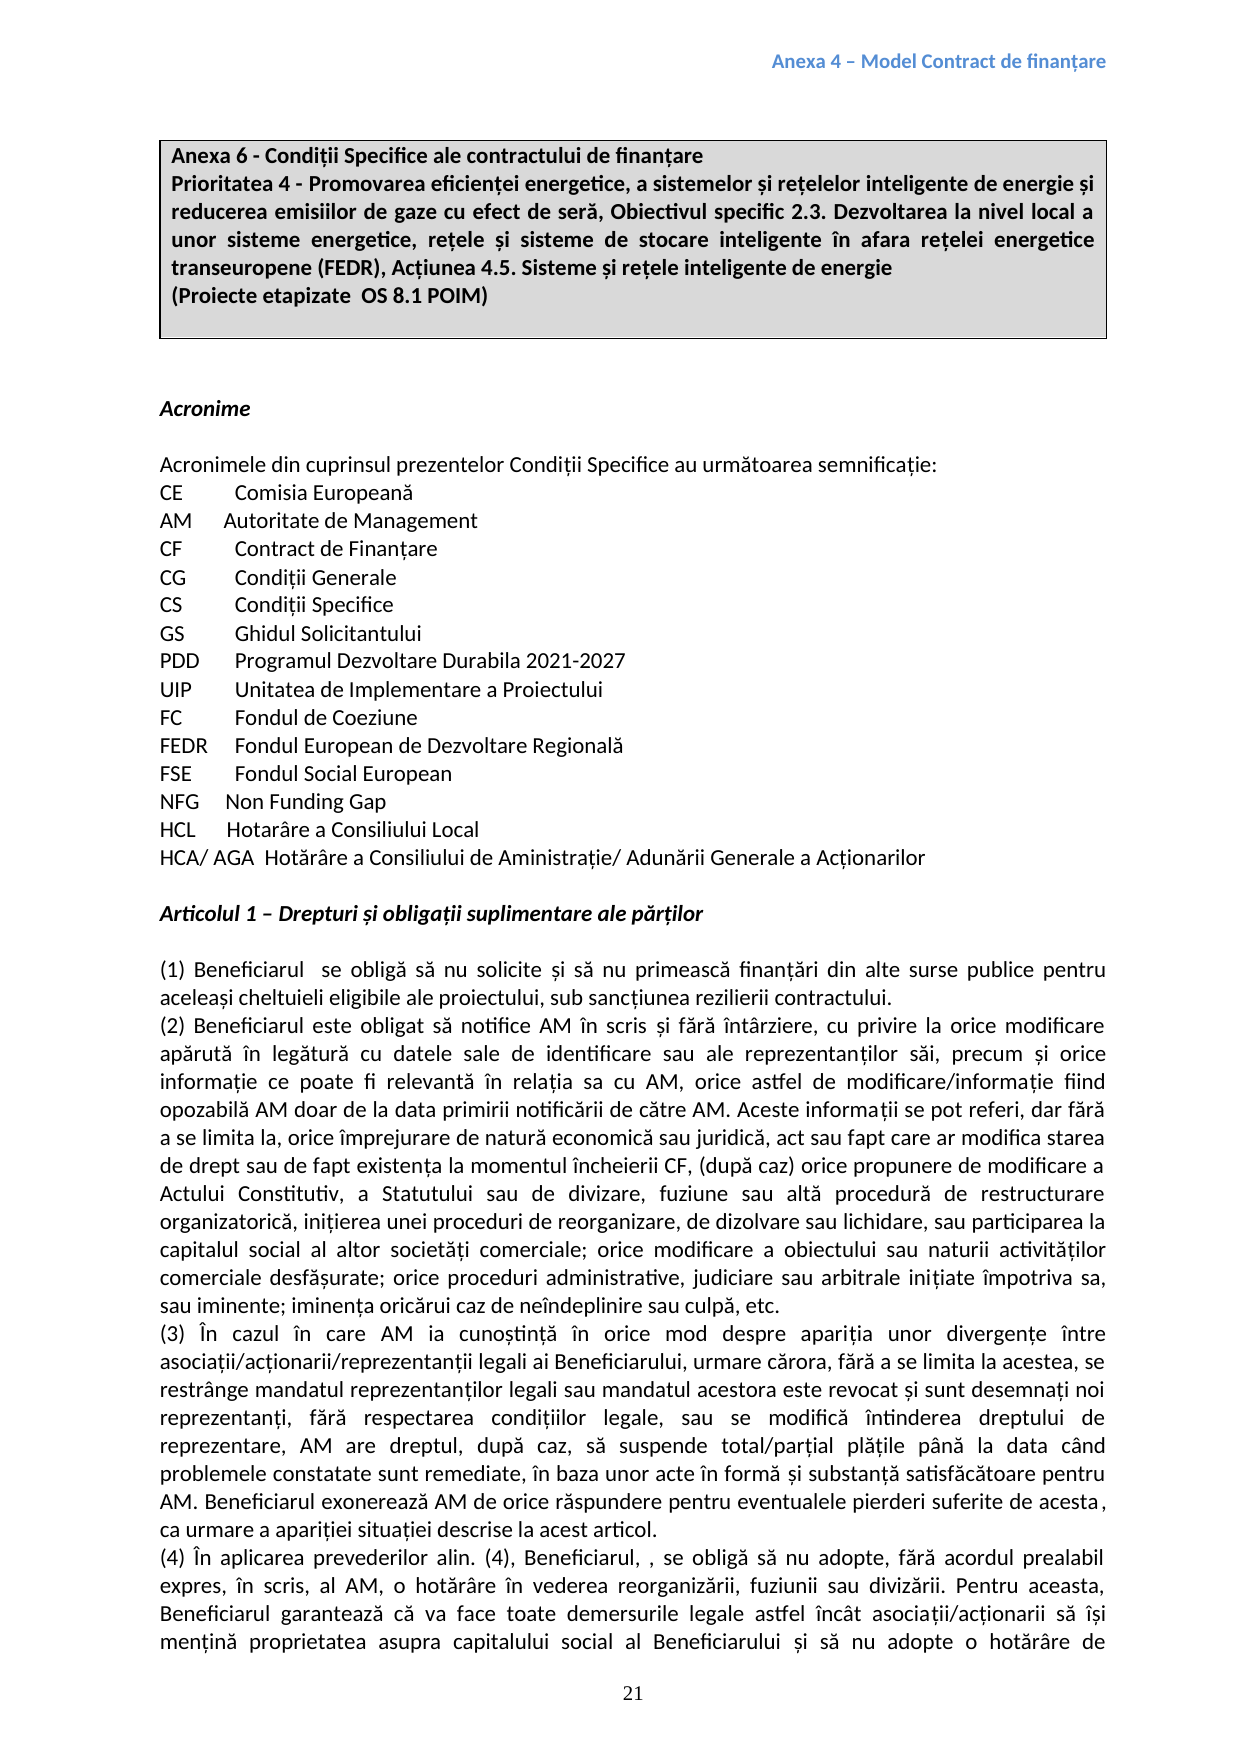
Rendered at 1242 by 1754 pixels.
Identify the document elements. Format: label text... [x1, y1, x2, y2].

text (3) În cazul în care AM ia cunoștință în orice mod despre apariţia unor divergenţe între asociaţii/acţionarii/reprezentanţii legali ai Beneficiarului, urmare cărora, fără a se limita la acestea, se restrânge mandatul reprezentanţilor legali sau mandatul acestora este revocat și sunt desemnați noi reprezentanţi, fără respectarea condiţiilor legale, sau se modifică întinderea dreptului de reprezentare, AM are dreptul, după caz, să suspende total/parţial plăţile până la data când problemele constatate sunt remediate, în baza unor acte în formă şi substanţă satisfăcătoare pentru AM. Beneficiarul exonerează AM de orice răspundere pentru eventualele pierderi suferite de acesta, ca urmare a apariţiei situaţiei descrise la acest articol. [159, 1319, 1106, 1543]
text Acronime [159, 394, 1106, 422]
text PDD Programul Dezvoltare Durabila 2021-2027 [159, 647, 1106, 675]
text CG Condiţii Generale [159, 563, 1106, 591]
text CE Comisia Europeană [159, 478, 1106, 507]
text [159, 1543, 1106, 1655]
table_header Anexa 6 - Condiții Specifice ale contractului de finanțare Prioritatea 4 - Promovarea eficienței energetice, a sistemelor și rețelelor inteligente de energie și reducerea emisiilor de gaze cu efect de seră, Obiectivul specific 2.3. Dezvoltarea la nivel local a unor sisteme energetice, rețele și sisteme de stocare inteligente în afara rețelei energetice transeuropene (FEDR), Acţiunea 4.5. Sisteme și rețele inteligente de energie (Proiecte etapizate OS 8.1 POIM) [161, 141, 1106, 337]
text FEDR Fondul European de Dezvoltare Regională [159, 731, 1106, 759]
text (2) Beneficiarul este obligat să notifice AM în scris şi fără întârziere, cu privire la orice modificare apărută în legătură cu datele sale de identificare sau ale reprezentanţilor săi, precum şi orice informaţie ce poate fi relevantă în relaţia sa cu AM, orice astfel de modificare/informaţie fiind opozabilă AM doar de la data primirii notificării de către AM. Aceste informaţii se pot referi, dar fără a se limita la, orice împrejurare de natură economică sau juridică, act sau fapt care ar modifica starea de drept sau de fapt existenţa la momentul încheierii CF, (după caz) orice propunere de modificare a Actului Constitutiv, a Statutului sau de divizare, fuziune sau altă procedură de restructurare organizatorică, iniţierea unei proceduri de reorganizare, de dizolvare sau lichidare, sau participarea la capitalul social al altor societăţi comerciale; orice modificare a obiectului sau naturii activităţilor comerciale desfăşurate; orice proceduri administrative, judiciare sau arbitrale iniţiate împotriva sa, sau iminente; iminenţa oricărui caz de neîndeplinire sau culpă, etc. [159, 1011, 1106, 1319]
text Acronimele din cuprinsul prezentelor Condiţii Specifice au următoarea semnificaţie: [159, 451, 1106, 478]
text FSE Fondul Social European [159, 759, 1106, 787]
text AM Autoritate de Management [159, 507, 1106, 534]
text CS Condiţii Specifice [159, 591, 1106, 619]
text NFG Non Funding Gap [159, 787, 1106, 815]
text CF Contract de Finanţare [159, 534, 1106, 563]
text HCA/ AGA Hotărâre a Consiliului de Aministrație/ Adunării Generale a Acționarilor [159, 843, 1106, 871]
text UIP Unitatea de Implementare a Proiectului [159, 675, 1106, 703]
text FC Fondul de Coeziune [159, 703, 1106, 731]
text Articolul 1 – Drepturi şi obligaţii suplimentare ale părţilor [159, 899, 1106, 927]
text GS Ghidul Solicitantului [159, 619, 1106, 647]
text HCL Hotarâre a Consiliului Local [159, 815, 1106, 843]
text (1) Beneficiarul se obligă să nu solicite şi să nu primească finanţări din alte surse publice pentru aceleaşi cheltuieli eligibile ale proiectului, sub sancţiunea rezilierii contractului. [159, 955, 1106, 1011]
